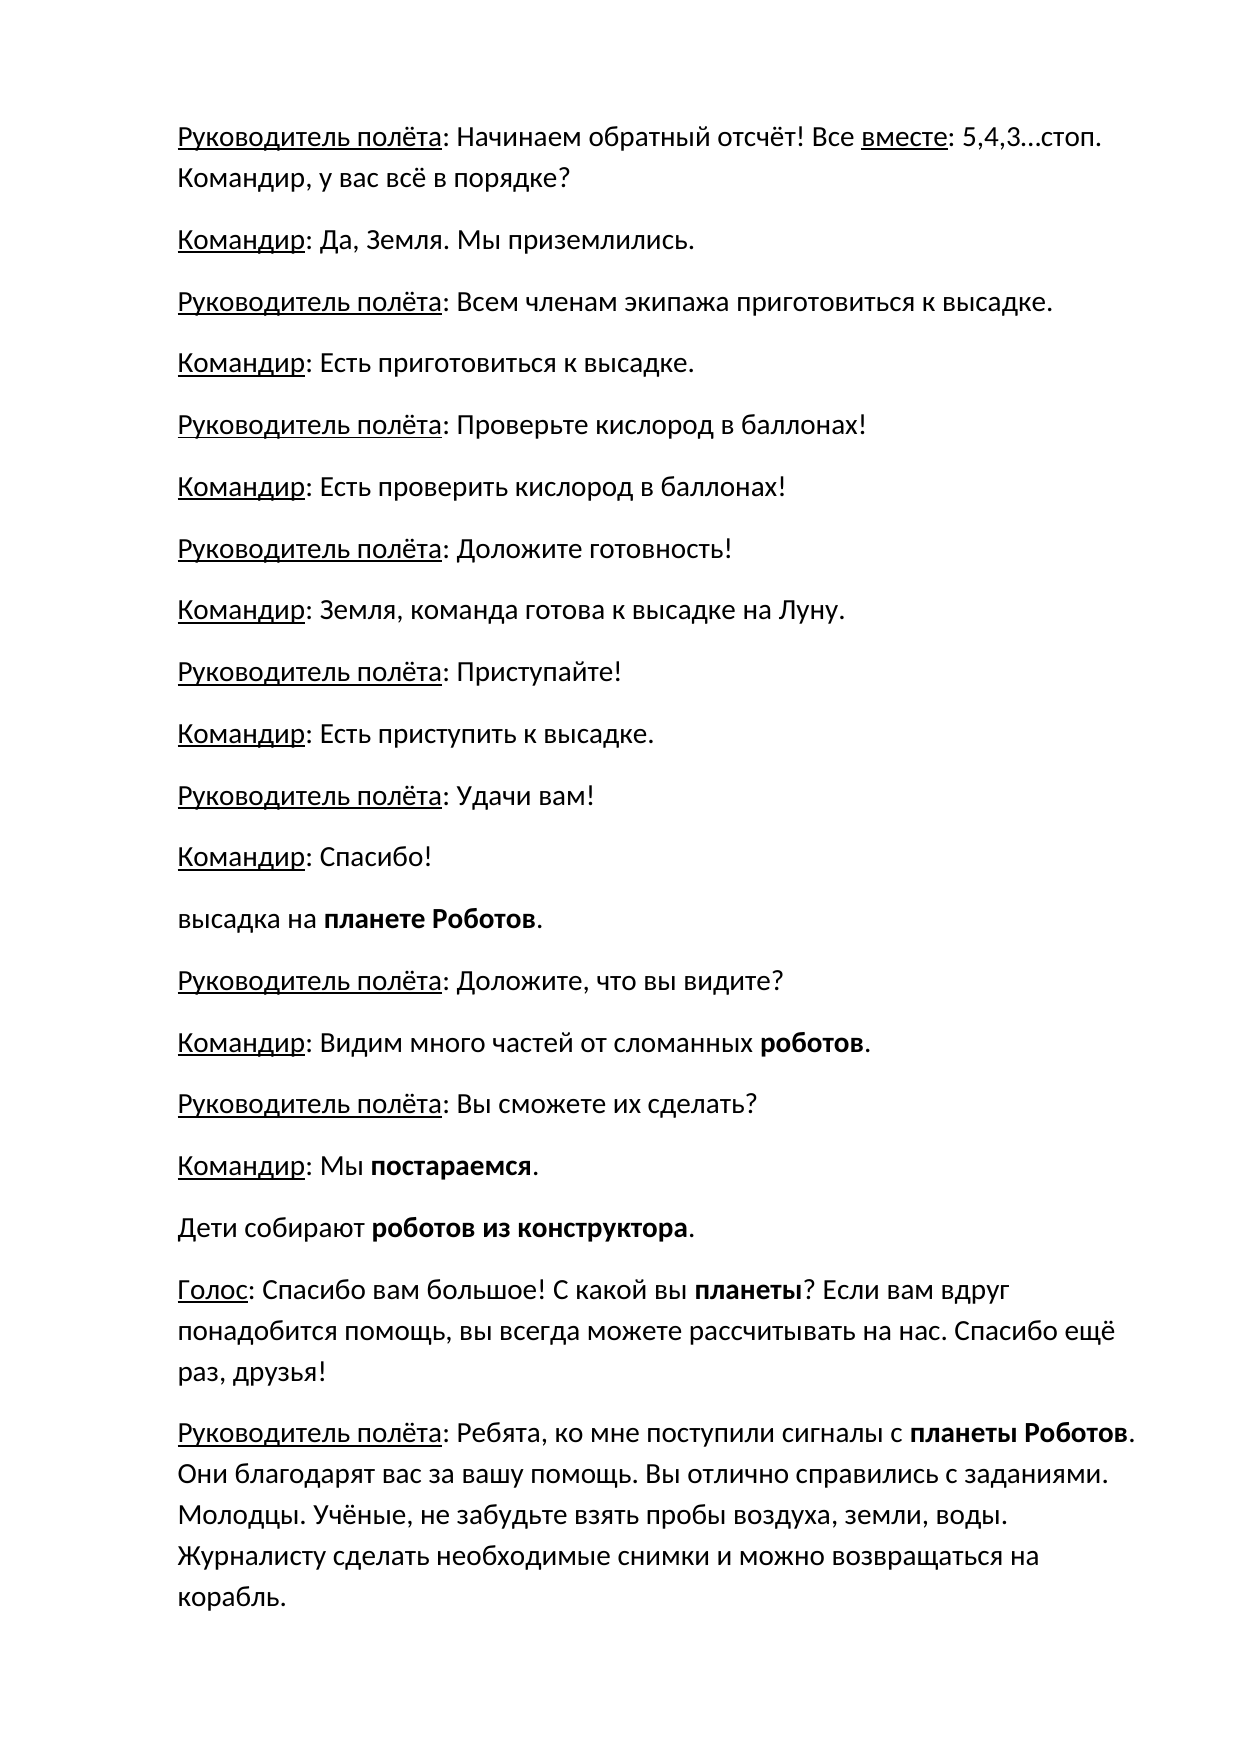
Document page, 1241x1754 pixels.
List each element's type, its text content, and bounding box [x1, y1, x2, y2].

text Руководитель полёта: Приступайте! [177, 653, 1152, 689]
text Дети собирают роботов из конструктора. [177, 1209, 1152, 1245]
text Командир: Есть приступить к высадке. [177, 715, 1152, 751]
text Руководитель полёта: Начинаем обратный отсчёт! Все вместе: 5,4,3…стоп. Командир, у вас всё в порядке? [177, 118, 1152, 195]
text Командир: Да, Земля. Мы приземлились. [177, 221, 1152, 256]
text Командир: Спасибо! [177, 838, 1152, 874]
text Руководитель полёта: Ребята, ко мне поступили сигналы с планеты Роботов. Они благодарят вас за вашу помощь. Вы отлично справились с заданиями. Молодцы. Учёные, не забудьте взять пробы воздуха, земли, воды. Журналисту сделать необходимые снимки и можно возвращаться на корабль. [177, 1414, 1152, 1614]
text Руководитель полёта: Доложите готовность! [177, 530, 1152, 565]
text Руководитель полёта: Всем членам экипажа приготовиться к высадке. [177, 283, 1152, 318]
text Командир: Есть приготовиться к высадке. [177, 344, 1152, 380]
text Командир: Видим много частей от сломанных роботов. [177, 1024, 1152, 1059]
text Командир: Есть проверить кислород в баллонах! [177, 468, 1152, 503]
text Голос: Спасибо вам большое! С какой вы планеты? Если вам вдруг понадобится помощь, вы всегда можете рассчитывать на нас. Спасибо ещё раз, друзья! [177, 1271, 1152, 1388]
text высадка на планете Роботов. [177, 900, 1152, 936]
text Руководитель полёта: Вы сможете их сделать? [177, 1086, 1152, 1121]
text Командир: Земля, команда готова к высадке на Луну. [177, 591, 1152, 627]
text Руководитель полёта: Доложите, что вы видите? [177, 962, 1152, 998]
text Командир: Мы постараемся. [177, 1147, 1152, 1183]
text Руководитель полёта: Проверьте кислород в баллонах! [177, 406, 1152, 442]
text Руководитель полёта: Удачи вам! [177, 777, 1152, 812]
